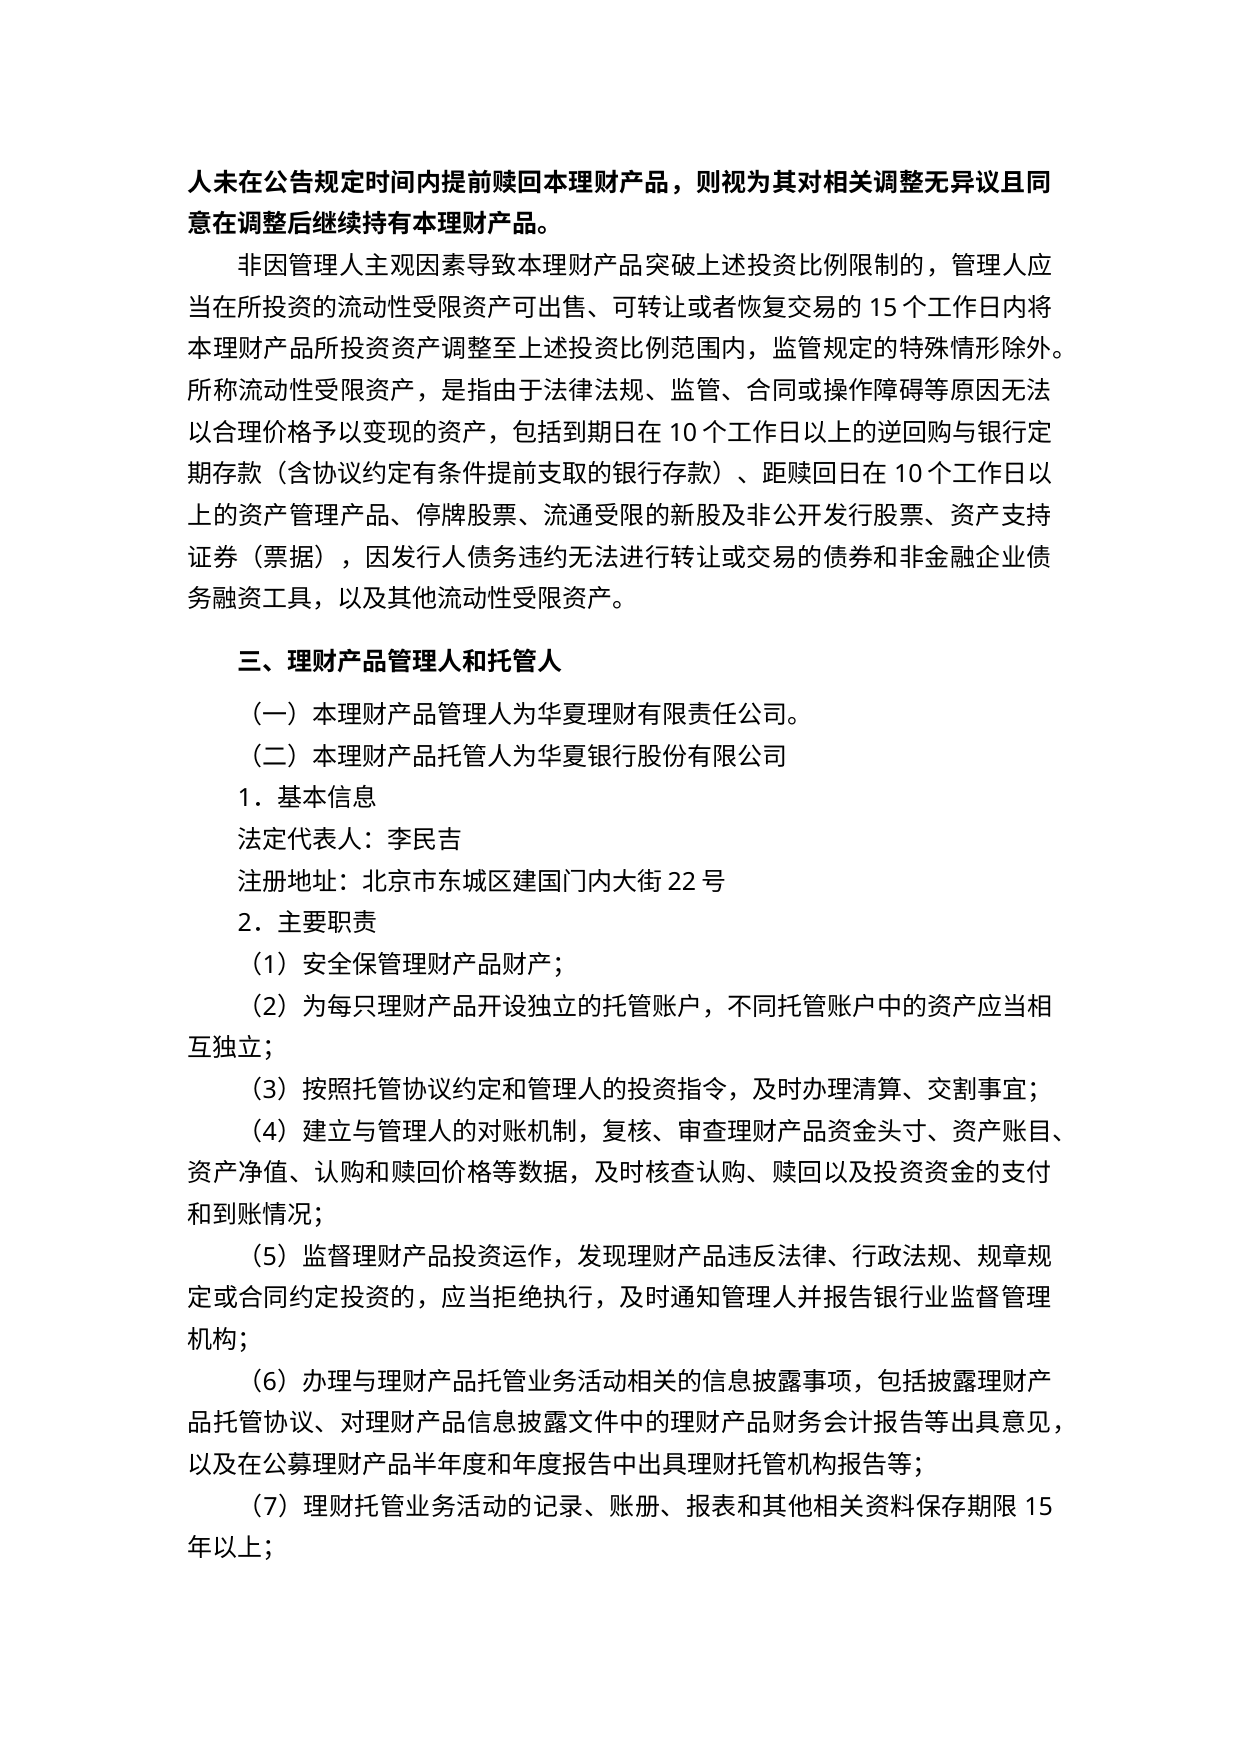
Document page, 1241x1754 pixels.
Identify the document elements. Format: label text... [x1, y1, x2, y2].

text 三、理财产品管理人和托管人 [187, 637, 1053, 678]
text （3）按照托管协议约定和管理人的投资指令，及时办理清算、交割事宜； [187, 1069, 1053, 1106]
text （二）本理财产品托管人为华夏银行股份有限公司 [187, 736, 1053, 772]
text 2．主要职责 [187, 903, 1053, 939]
text （1）安全保管理财产品财产； [187, 944, 1053, 981]
text （5）监督理财产品投资运作，发现理财产品违反法律、行政法规、规章规定或合同约定投资的，应当拒绝执行，及时通知管理人并报告银行业监督管理机构； [187, 1236, 1053, 1356]
text （7）理财托管业务活动的记录、账册、报表和其他相关资料保存期限15年以上； [187, 1486, 1053, 1564]
text 法定代表人：李民吉 [187, 819, 1053, 856]
text 注册地址：北京市东城区建国门内大街22号 [187, 861, 1053, 897]
text （4）建立与管理人的对账机制，复核、审查理财产品资金头寸、资产账目、资产净值、认购和赎回价格等数据，及时核查认购、赎回以及投资资金的支付和到账情况； [187, 1111, 1053, 1231]
text （2）为每只理财产品开设独立的托管账户，不同托管账户中的资产应当相互独立； [187, 986, 1053, 1064]
text （6）办理与理财产品托管业务活动相关的信息披露事项，包括披露理财产品托管协议、对理财产品信息披露文件中的理财产品财务会计报告等出具意见，以及在公募理财产品半年度和年度报告中出具理财托管机构报告等； [187, 1361, 1053, 1481]
text （一）本理财产品管理人为华夏理财有限责任公司。 [187, 694, 1053, 731]
text 1．基本信息 [187, 778, 1053, 814]
text 非因管理人主观因素导致本理财产品突破上述投资比例限制的，管理人应当在所投资的流动性受限资产可出售、可转让或者恢复交易的15个工作日内将本理财产品所投资资产调整至上述投资比例范围内，监管规定的特殊情形除外。所称流动性受限资产，是指由于法律法规、监管、合同或操作障碍等原因无法以合理价格予以变现的资产，包括到期日在10个工作日以上的逆回购与银行定期存款（含协议约定有条件提前支取的银行存款）、距赎回日在10个工作日以上的资产管理产品、停牌股票、流通受限的新股及非公开发行股票、资产支持证券（票据），因发行人债务违约无法进行转让或交易的债券和非金融企业债务融资工具，以及其他流动性受限资产。 [187, 245, 1053, 615]
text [187, 162, 1053, 240]
